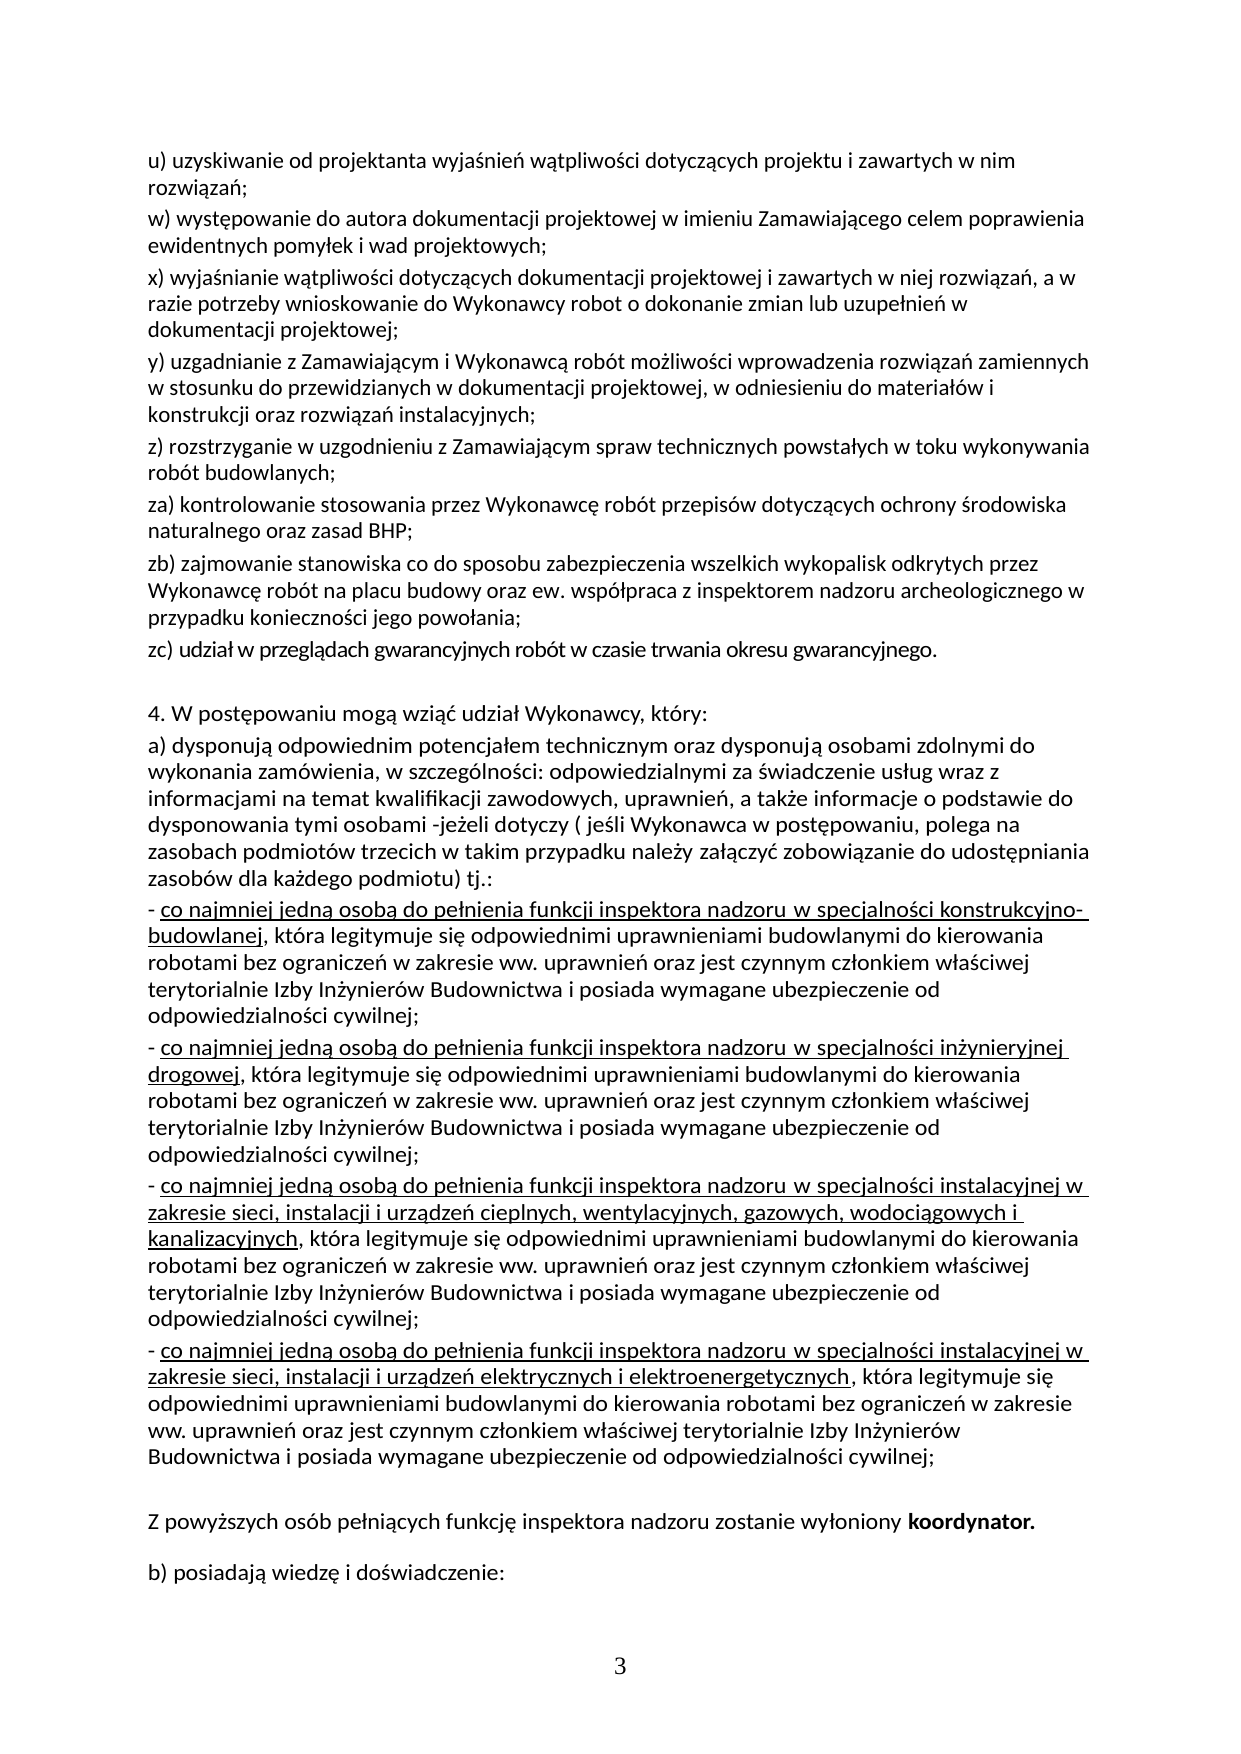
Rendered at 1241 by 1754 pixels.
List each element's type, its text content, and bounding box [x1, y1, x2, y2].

list u) uzyskiwanie od projektanta wyjaśnień wątpliwości dotyczących projektu i zawartych w nim rozwiązań; [148, 148, 1093, 201]
text b) posiadają wiedzę i doświadczenie: [148, 1559, 1093, 1586]
text - co najmniej jedną osobą do pełnienia funkcji inspektora nadzoru w specjalności instalacyjnej w zakresie sieci, instalacji i urządzeń cieplnych, wentylacyjnych, gazowych, wodociągowych i kanalizacyjnych, która legitymuje się odpowiednimi uprawnieniami budowlanymi do kierowania robotami bez ograniczeń w zakresie ww. uprawnień oraz jest czynnym członkiem właściwej terytorialnie Izby Inżynierów Budownictwa i posiada wymagane ubezpieczenie od odpowiedzialności cywilnej; [148, 1172, 1093, 1332]
list z) rozstrzyganie w uzgodnieniu z Zamawiającym spraw technicznych powstałych w toku wykonywania robót budowlanych; [148, 433, 1093, 486]
list x) wyjaśnianie wątpliwości dotyczących dokumentacji projektowej i zawartych w niej rozwiązań, a w razie potrzeby wnioskowanie do Wykonawcy robot o dokonanie zmian lub uzupełnień w dokumentacji projektowej; [148, 264, 1093, 343]
text 4. W postępowaniu mogą wziąć udział Wykonawcy, który: [148, 700, 1093, 727]
text a) dysponują odpowiednim potencjałem technicznym oraz dysponują osobami zdolnymi do wykonania zamówienia, w szczególności: odpowiedzialnymi za świadczenie usług wraz z informacjami na temat kwalifikacji zawodowych, uprawnień, a także informacje o podstawie do dysponowania tymi osobami -jeżeli dotyczy ( jeśli Wykonawca w postępowaniu, polega na zasobach podmiotów trzecich w takim przypadku należy załączyć zobowiązanie do udostępniania zasobów dla każdego podmiotu) tj.: [148, 732, 1093, 892]
list za) kontrolowanie stosowania przez Wykonawcę robót przepisów dotyczących ochrony środowiska naturalnego oraz zasad BHP; [148, 491, 1093, 544]
text - co najmniej jedną osobą do pełnienia funkcji inspektora nadzoru w specjalności konstrukcyjno- budowlanej, która legitymuje się odpowiednimi uprawnieniami budowlanymi do kierowania robotami bez ograniczeń w zakresie ww. uprawnień oraz jest czynnym członkiem właściwej terytorialnie Izby Inżynierów Budownictwa i posiada wymagane ubezpieczenie od odpowiedzialności cywilnej; [148, 896, 1093, 1030]
list w) występowanie do autora dokumentacji projektowej w imieniu Zamawiającego celem poprawienia ewidentnych pomyłek i wad projektowych; [148, 206, 1093, 259]
list zc) udział w przeglądach gwarancyjnych robót w czasie trwania okresu gwarancyjnego. [148, 636, 1093, 663]
text - co najmniej jedną osobą do pełnienia funkcji inspektora nadzoru w specjalności instalacyjnej w zakresie sieci, instalacji i urządzeń elektrycznych i elektroenergetycznych, która legitymuje się odpowiednimi uprawnieniami budowlanymi do kierowania robotami bez ograniczeń w zakresie ww. uprawnień oraz jest czynnym członkiem właściwej terytorialnie Izby Inżynierów Budownictwa i posiada wymagane ubezpieczenie od odpowiedzialności cywilnej; [148, 1337, 1093, 1470]
text - co najmniej jedną osobą do pełnienia funkcji inspektora nadzoru w specjalności inżynieryjnej drogowej, która legitymuje się odpowiednimi uprawnieniami budowlanymi do kierowania robotami bez ograniczeń w zakresie ww. uprawnień oraz jest czynnym członkiem właściwej terytorialnie Izby Inżynierów Budownictwa i posiada wymagane ubezpieczenie od odpowiedzialności cywilnej; [148, 1034, 1093, 1168]
text Z powyższych osób pełniących funkcję inspektora nadzoru zostanie wyłoniony koordynator. [148, 1508, 1093, 1534]
list y) uzgadnianie z Zamawiającym i Wykonawcą robót możliwości wprowadzenia rozwiązań zamiennych w stosunku do przewidzianych w dokumentacji projektowej, w odniesieniu do materiałów i konstrukcji oraz rozwiązań instalacyjnych; [148, 348, 1093, 428]
list zb) zajmowanie stanowiska co do sposobu zabezpieczenia wszelkich wykopalisk odkrytych przez Wykonawcę robót na placu budowy oraz ew. współpraca z inspektorem nadzoru archeologicznego w przypadku konieczności jego powołania; [148, 549, 1093, 631]
